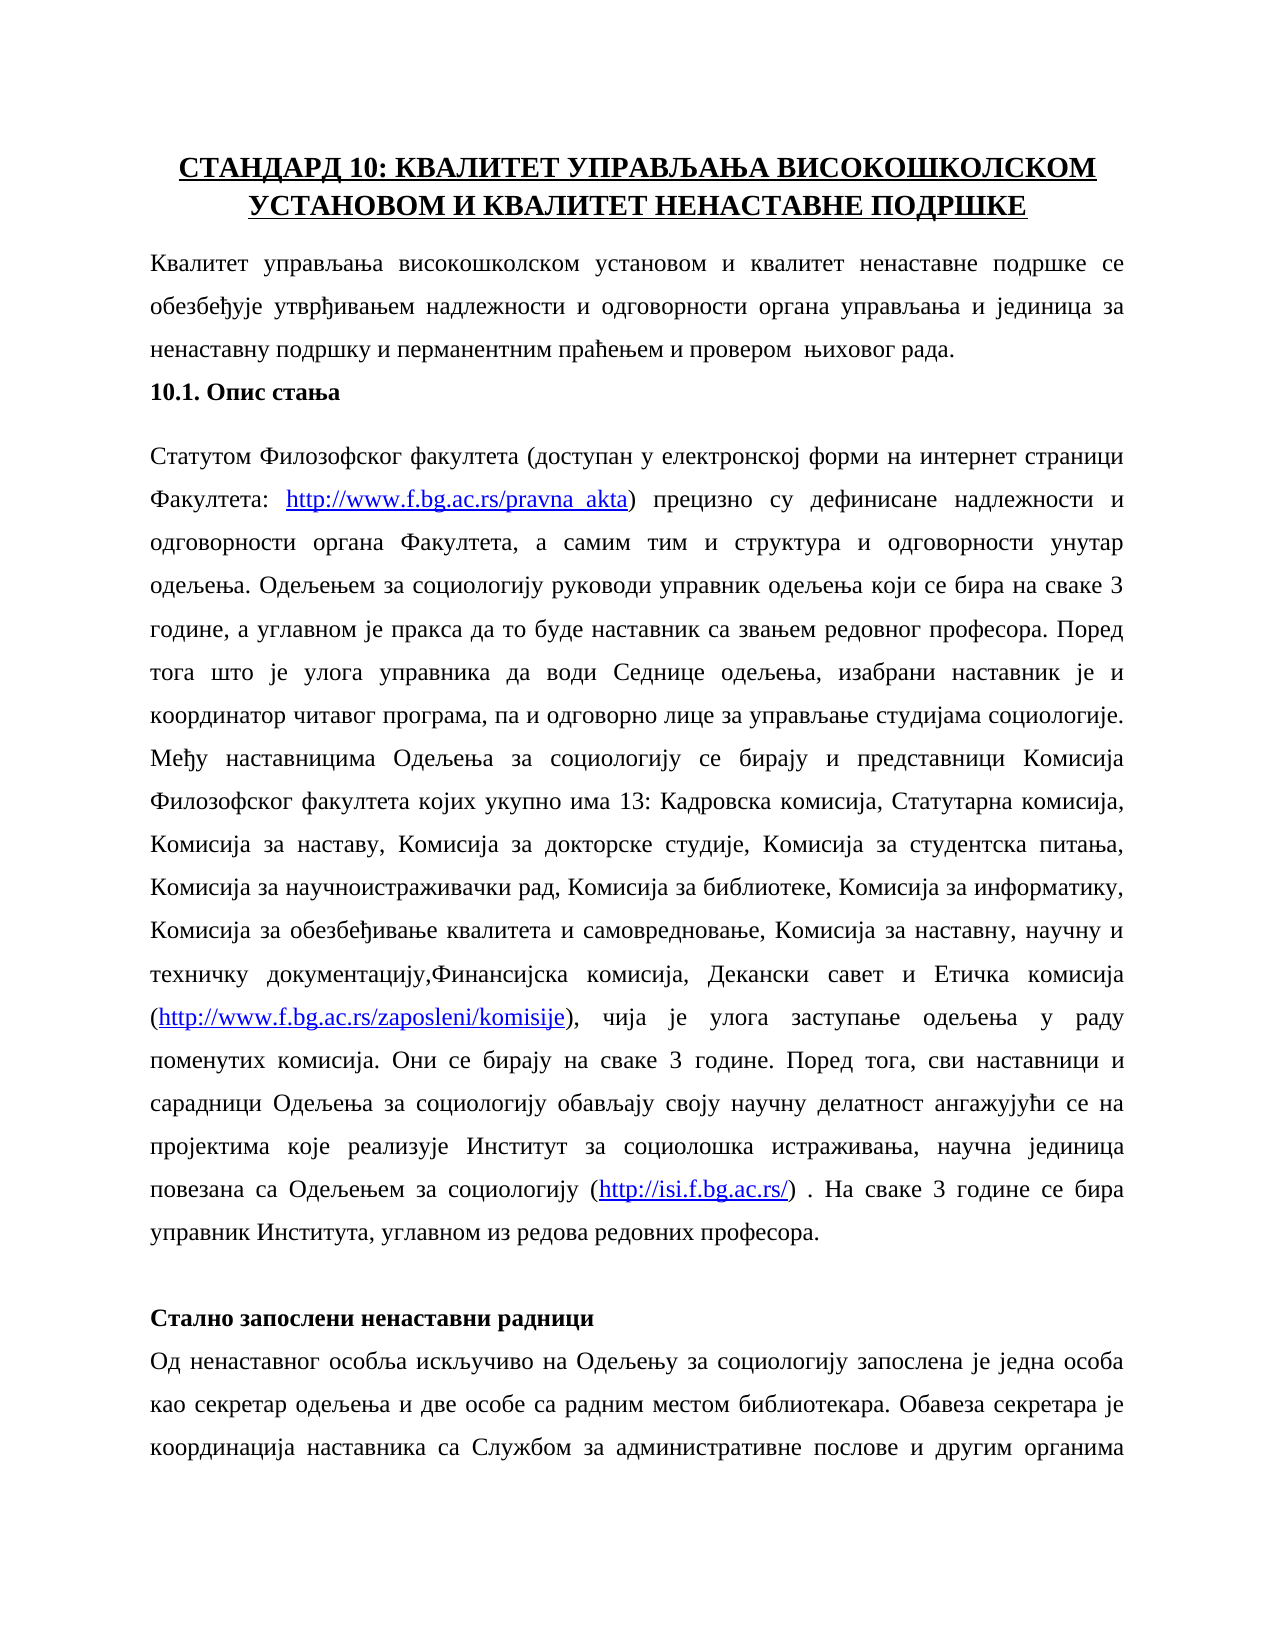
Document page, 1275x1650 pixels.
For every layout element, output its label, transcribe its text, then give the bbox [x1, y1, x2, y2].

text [150, 1346, 1125, 1461]
text Стално запослени ненаставни радници [150, 1303, 1125, 1331]
text Статутом Филозофског факултета (доступан у електронској форми на интернет страници Факултета: http://www.f.bg.ac.rs/pravna_akta) прецизно су дефинисане надлежности и одговорности органа Факултета, а самим тим и структура и одговорности унутар одељења. Одељењем за социологију руководи управник одељења који се бира на сваке 3 године, а углавном је пракса да то буде наставник са звањем редовног професора. Поред тога што је улога управника да води Седнице одељења, изабрани наставник је и координатор читавог програма, па и одговорно лице за управљање студијама социологије. Међу наставницима Одељења за социологију се бирају и представници Комисија Филозофског факултета којих укупно има 13: Кадровска комисија, Статутарна комисија, Комисија за наставу, Комисија за докторске студије, Комисија за студентска питања, Комисија за научноистраживачки рад, Комисија за библиотеке, Комисија за информатику, Комисија за обезбеђивање квалитета и самовредновање, Комисија за наставну, научну и техничку документацију,Финансијска комисија, Декански савет и Етичка комисија (http://www.f.bg.ac.rs/zaposleni/komisije), чија је улога заступање одељења у раду поменутих комисија. Они се бирају на сваке 3 године. Поред тога, сви наставници и сарадници Одељења за социологију обављају своју научну делатност ангажујући се на пројектима које реализује Институт за социолошка истраживања, научна јединица повезана са Одељењем за социологију (http://isi.f.bg.ac.rs/) . На сваке 3 године се бира управник Института, углавном из редова редовних професора. [150, 441, 1125, 1246]
text 10.1. Опис стања [150, 377, 1125, 406]
text Квалитет управљања високошколском установом и квалитет ненаставне подршке се обезбеђује утврђивањем надлежности и одговорности органа управљања и јединица за ненаставну подршку и перманентним праћењем и провером њиховог рада. [150, 248, 1125, 363]
text СТАНДАРД 10: КВАЛИТЕТ УПРАВЉАЊА ВИСОКОШКОЛСКОМ УСТАНОВОМ И КВАЛИТЕТ НЕНАСТАВНЕ ПОДРШКЕ [150, 150, 1125, 222]
